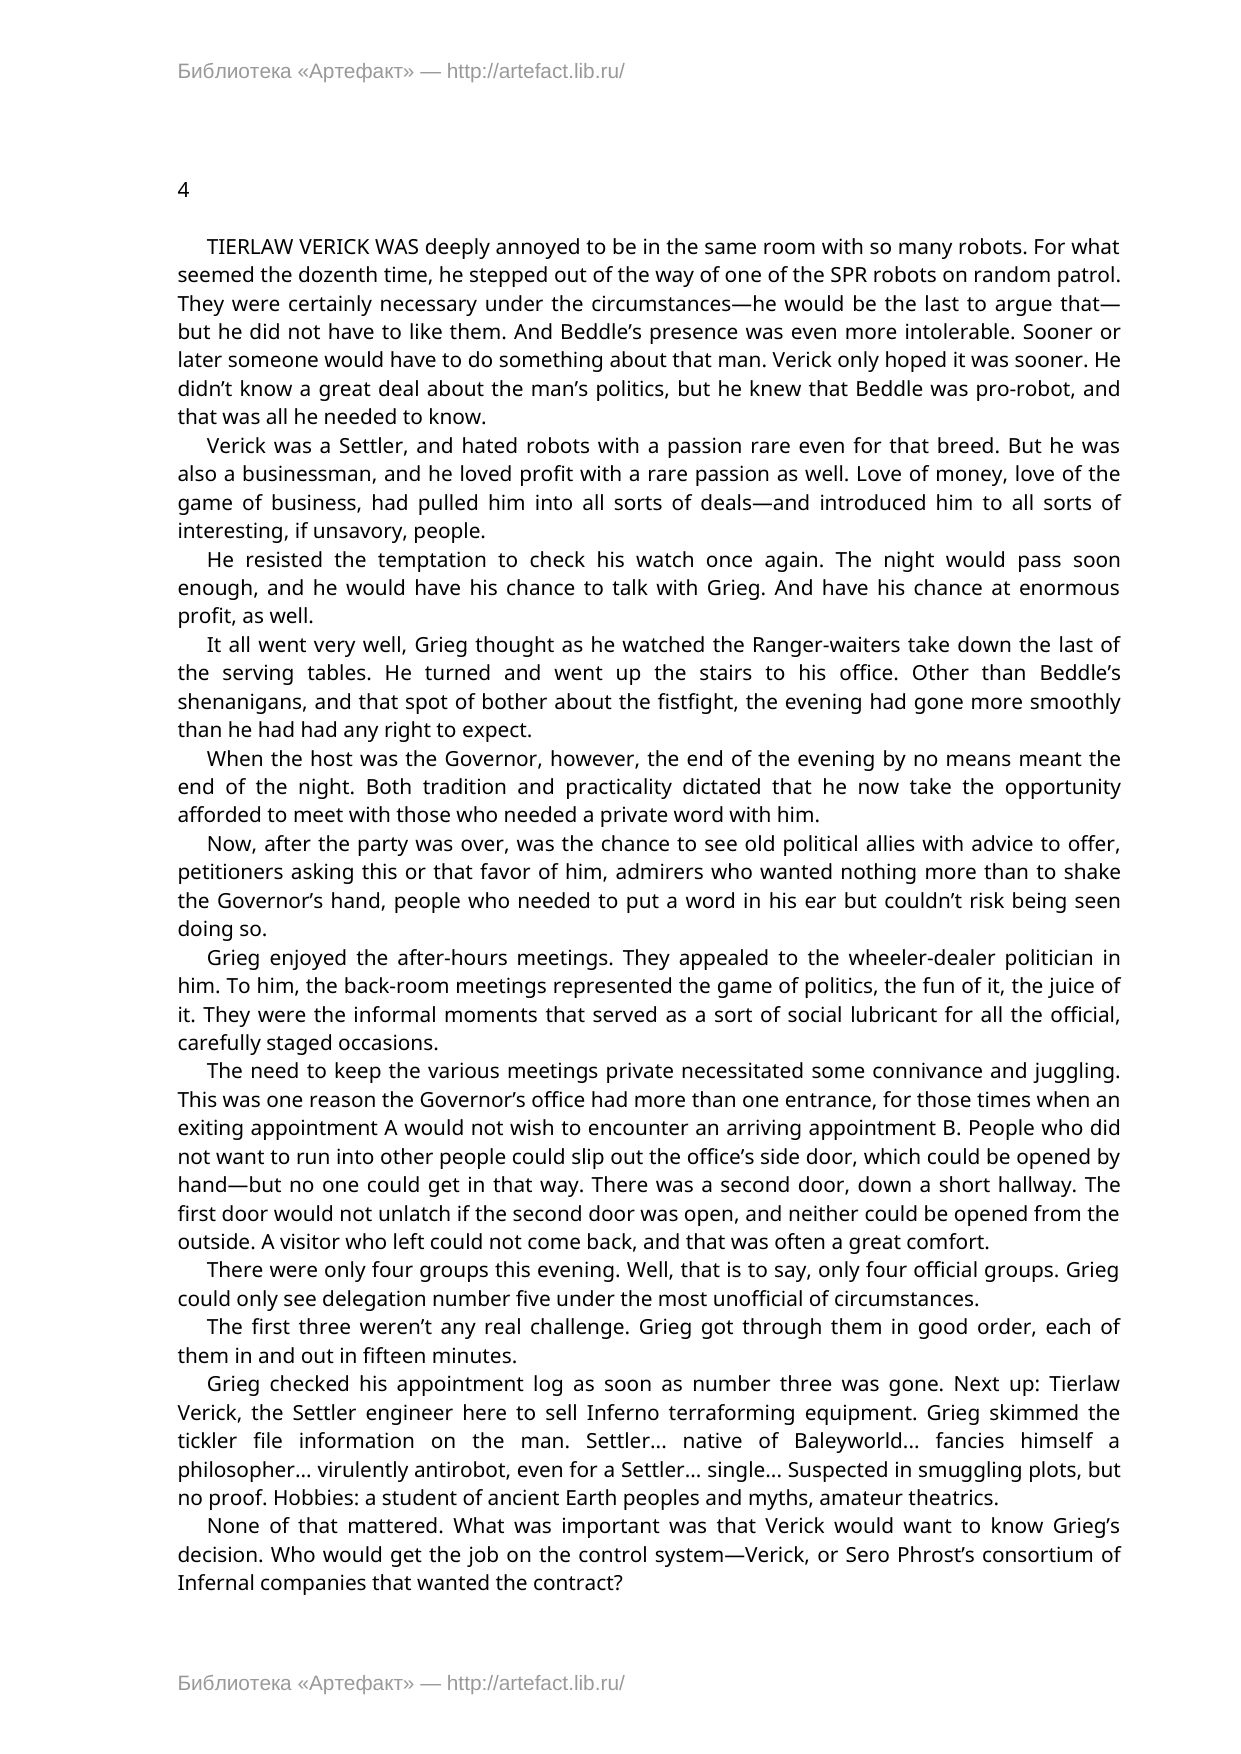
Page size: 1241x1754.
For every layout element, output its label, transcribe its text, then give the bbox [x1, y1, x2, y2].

text Verick was a Settler, and hated robots with a passion rare even for that breed. But he was also a businessman, and he loved profit with a rare passion as well. Love of money, love of the game of business, had pulled him into all sorts of deals—and introduced him to all sorts of interesting, if unsavory, people. [177, 431, 1122, 545]
text It all went very well, Grieg thought as he watched the Ranger-waiters take down the last of the serving tables. He turned and went up the stairs to his office. Other than Beddle’s shenanigans, and that spot of bother about the fistfight, the evening had gone more smoothly than he had had any right to expect. [177, 630, 1122, 744]
text When the host was the Governor, however, the end of the evening by no means meant the end of the night. Both tradition and practicality dictated that he now take the opportunity afforded to meet with those who needed a private word with him. [177, 744, 1122, 829]
text Grieg checked his appointment log as soon as number three was gone. Next up: Tierlaw Verick, the Settler engineer here to sell Inferno terraforming equipment. Grieg skimmed the tickler file information on the man. Settler... native of Baleyworld... fancies himself a philosopher... virulently antirobot, even for a Settler... single... Suspected in smuggling plots, but no proof. Hobbies: a student of ancient Earth peoples and myths, amateur theatrics. [177, 1369, 1122, 1512]
subtitle 4 [177, 175, 1122, 203]
text None of that mattered. What was important was that Verick would want to know Grieg’s decision. Who would get the job on the control system—Verick, or Sero Phrost’s consortium of Infernal companies that wanted the contract? [177, 1512, 1122, 1597]
text The first three weren’t any real challenge. Grieg got through them in good order, each of them in and out in fifteen minutes. [177, 1312, 1122, 1369]
text TIERLAW VERICK WAS deeply annoyed to be in the same room with so many robots. For what seemed the dozenth time, he stepped out of the way of one of the SPR robots on random patrol. They were certainly necessary under the circumstances—he would be the last to argue that—but he did not have to like them. And Beddle’s presence was even more intolerable. Sooner or later someone would have to do something about that man. Verick only hoped it was sooner. He didn’t know a great deal about the man’s politics, but he knew that Beddle was pro-robot, and that was all he needed to know. [177, 232, 1122, 431]
text The need to keep the various meetings private necessitated some connivance and juggling. This was one reason the Governor’s office had more than one entrance, for those times when an exiting appointment A would not wish to encounter an arriving appointment B. People who did not want to run into other people could slip out the office’s side door, which could be opened by hand—but no one could get in that way. There was a second door, down a short hallway. The first door would not unlatch if the second door was open, and neither could be opened from the outside. A visitor who left could not come back, and that was often a great comfort. [177, 1057, 1122, 1256]
text There were only four groups this evening. Well, that is to say, only four official groups. Grieg could only see delegation number five under the most unofficial of circumstances. [177, 1256, 1122, 1312]
text He resisted the temptation to check his watch once again. The night would pass soon enough, and he would have his chance to talk with Grieg. And have his chance at enormous profit, as well. [177, 545, 1122, 630]
text Now, after the party was over, was the chance to see old political allies with advice to offer, petitioners asking this or that favor of him, admirers who wanted nothing more than to shake the Governor’s hand, people who needed to put a word in his ear but couldn’t risk being seen doing so. [177, 829, 1122, 943]
text Grieg enjoyed the after-hours meetings. They appealed to the wheeler-dealer politician in him. To him, the back-room meetings represented the game of politics, the fun of it, the juice of it. They were the informal moments that served as a sort of social lubricant for all the official, carefully staged occasions. [177, 943, 1122, 1057]
